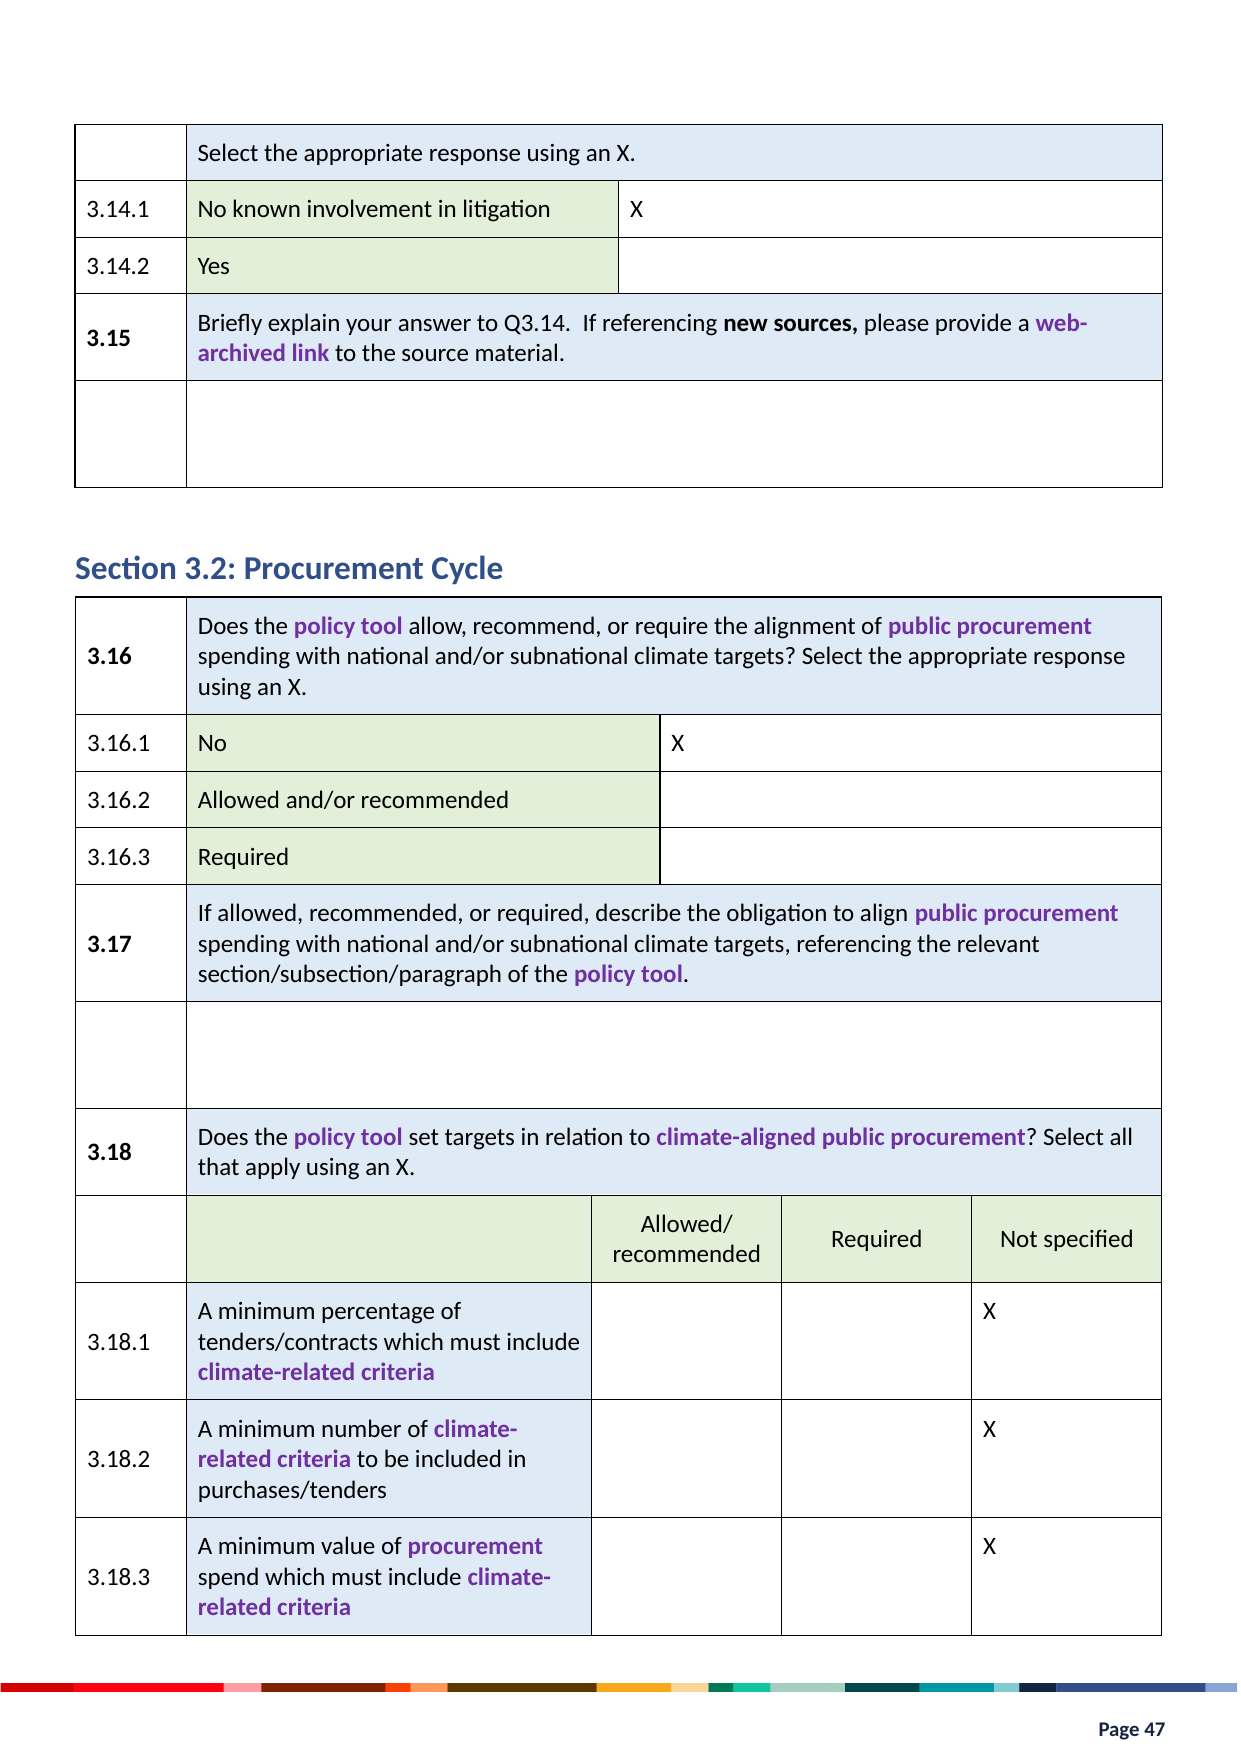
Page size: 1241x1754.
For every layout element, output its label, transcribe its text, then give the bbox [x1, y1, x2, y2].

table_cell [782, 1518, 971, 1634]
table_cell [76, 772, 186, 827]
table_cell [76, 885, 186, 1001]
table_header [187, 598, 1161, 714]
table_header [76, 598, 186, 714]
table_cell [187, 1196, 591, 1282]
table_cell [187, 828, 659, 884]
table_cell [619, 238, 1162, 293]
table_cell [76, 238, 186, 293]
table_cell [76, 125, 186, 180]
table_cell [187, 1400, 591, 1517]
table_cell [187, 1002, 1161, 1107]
picture [0, 1683, 1236, 1692]
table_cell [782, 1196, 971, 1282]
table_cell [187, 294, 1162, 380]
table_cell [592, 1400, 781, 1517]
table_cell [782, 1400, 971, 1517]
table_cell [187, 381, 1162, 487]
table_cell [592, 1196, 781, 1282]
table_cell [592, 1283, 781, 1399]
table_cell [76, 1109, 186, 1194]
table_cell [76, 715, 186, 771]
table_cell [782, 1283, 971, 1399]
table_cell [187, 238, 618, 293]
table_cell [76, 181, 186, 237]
subtitle Section 3.2: Procurement Cycle [75, 547, 1165, 588]
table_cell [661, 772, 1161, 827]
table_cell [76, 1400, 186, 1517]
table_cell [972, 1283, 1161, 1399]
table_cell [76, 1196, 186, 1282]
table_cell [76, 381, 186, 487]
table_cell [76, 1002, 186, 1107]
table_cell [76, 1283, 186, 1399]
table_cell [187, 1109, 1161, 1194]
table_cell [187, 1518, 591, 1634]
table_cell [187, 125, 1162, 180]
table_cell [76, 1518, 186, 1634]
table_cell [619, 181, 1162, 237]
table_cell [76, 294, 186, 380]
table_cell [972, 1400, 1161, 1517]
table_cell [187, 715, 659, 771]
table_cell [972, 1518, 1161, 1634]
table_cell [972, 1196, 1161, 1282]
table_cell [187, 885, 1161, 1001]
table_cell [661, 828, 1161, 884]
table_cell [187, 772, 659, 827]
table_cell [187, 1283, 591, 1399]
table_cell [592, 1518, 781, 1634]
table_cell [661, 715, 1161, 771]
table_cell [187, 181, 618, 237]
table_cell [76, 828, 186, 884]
